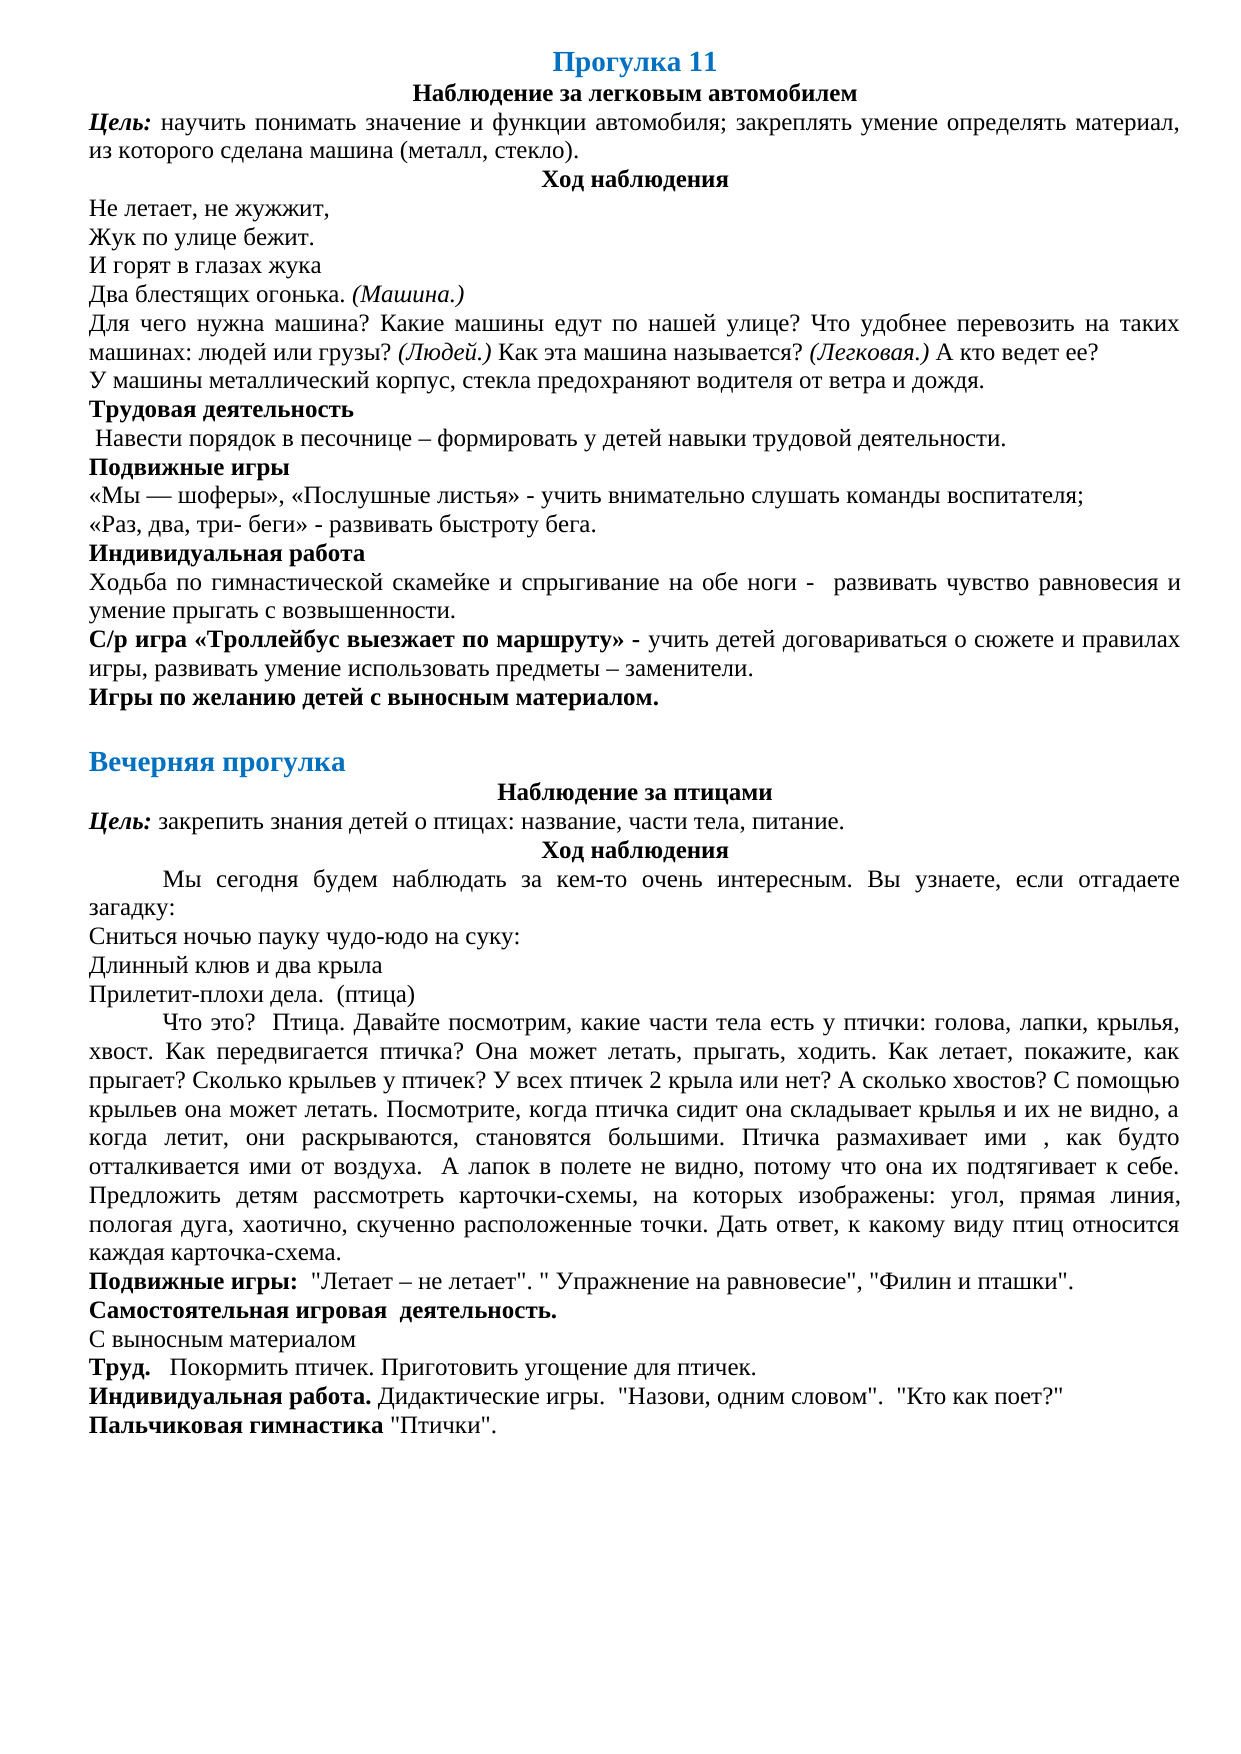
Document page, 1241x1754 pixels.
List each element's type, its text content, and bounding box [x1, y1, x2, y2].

text С/р игра «Троллейбус выезжает по маршруту» - учить детей договариваться о сюжете и правилах игры, развивать умение использовать предметы – заменители. [89, 624, 1181, 682]
text И горят в глазах жука [89, 250, 1181, 279]
text Подвижные игры [89, 452, 1181, 480]
text Что это? Птица. Давайте посмотрим, какие части тела есть у птички: голова, лапки, крылья, хвост. Как передвигается птичка? Она может летать, прыгать, ходить. Как летает, покажите, как прыгает? Сколько крыльев у птичек? У всех птичек 2 крыла или нет? А сколько хвостов? С помощью крыльев она может летать. Посмотрите, когда птичка сидит она складывает крылья и их не видно, а когда летит, они раскрываются, становятся большими. Птичка размахивает ими , как будто отталкивается ими от воздуха. А лапок в полете не видно, потому что она их подтягивает к себе. Предложить детям рассмотреть карточки-схемы, на которых изображены: угол, прямая линия, пологая дуга, хаотично, скученно расположенные точки. Дать ответ, к какому виду птиц относится каждая карточка-схема. [89, 1007, 1181, 1266]
text Игры по желанию детей с выносным материалом. [89, 682, 1181, 710]
text Индивидуальная работа [89, 538, 1181, 567]
text Ход наблюдения [89, 164, 1181, 193]
text Жук по улице бежит. [89, 222, 1181, 250]
text Сниться ночью пауку чудо-юдо на суку: [89, 921, 1181, 950]
text Пальчиковая гимнастика "Птички". [89, 1410, 1181, 1439]
text Ход наблюдения [89, 835, 1181, 864]
text С выносным материалом [89, 1324, 1181, 1352]
text «Раз, два, три- беги» - развивать быстроту бега. [89, 509, 1181, 538]
text Два блестящих огонька. (Машина.) [89, 279, 1181, 308]
text У машины металлический корпус, стекла предохраняют водителя от ветра и дождя. [89, 365, 1181, 394]
text Самостоятельная игровая деятельность. [89, 1295, 1181, 1324]
text Длинный клюв и два крыла [89, 950, 1181, 979]
text Индивидуальная работа. Дидактические игры. "Назови, одним словом". "Кто как поет?" [89, 1381, 1181, 1410]
text Труд. Покормить птичек. Приготовить угощение для птичек. [89, 1352, 1181, 1381]
text Ходьба по гимнастической скамейке и спрыгивание на обе ноги - развивать чувство равновесия и умение прыгать с возвышенности. [89, 567, 1181, 624]
text Цель: закрепить знания детей о птицах: название, части тела, питание. [89, 806, 1181, 835]
text Вечерняя прогулка [89, 744, 1181, 777]
text Для чего нужна машина? Какие машины едут по нашей улице? Что удобнее перевозить на таких машинах: людей или грузы? (Людей.) Как эта машина называется? (Легковая.) А кто ведет ее? [89, 308, 1181, 365]
text Наблюдение за легковым автомобилем [89, 78, 1181, 107]
text Не летает, не жужжит, [89, 193, 1181, 222]
text Мы сегодня будем наблюдать за кем-то очень интересным. Вы узнаете, если отгадаете загадку: [89, 864, 1181, 921]
text Навести порядок в песочнице – формировать у детей навыки трудовой деятельности. [89, 423, 1181, 452]
text Прилетит-плохи дела. (птица) [89, 979, 1181, 1007]
text Трудовая деятельность [89, 394, 1181, 423]
text Прогулка 11 [89, 44, 1181, 78]
text Подвижные игры: "Летает – не летает". " Упражнение на равновесие", "Филин и пташки". [89, 1266, 1181, 1295]
text «Мы — шоферы», «Послушные листья» - учить внимательно слушать команды воспитателя; [89, 480, 1181, 509]
text Наблюдение за птицами [89, 777, 1181, 806]
text Цель: научить понимать значение и функции автомобиля; закреплять умение определять материал, из которого сделана машина (металл, стекло). [89, 107, 1181, 164]
